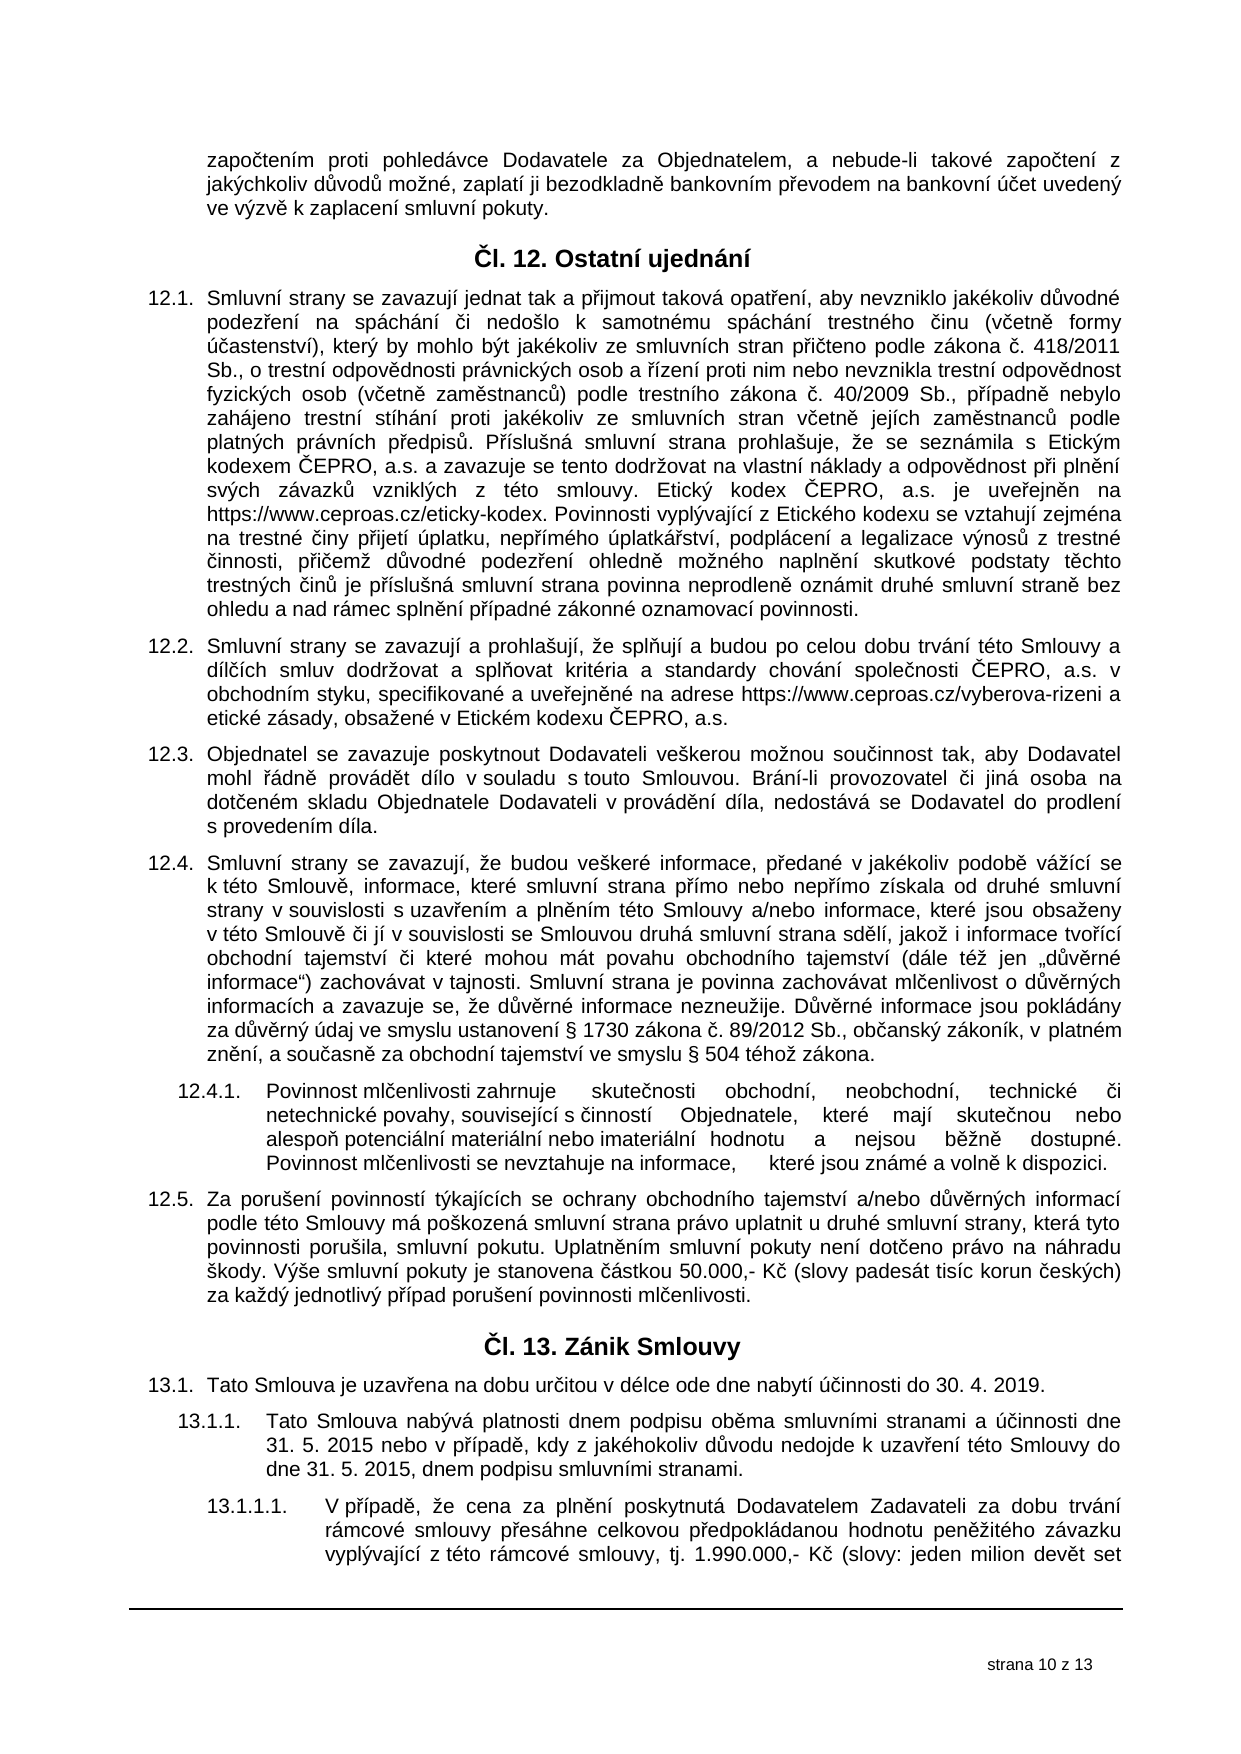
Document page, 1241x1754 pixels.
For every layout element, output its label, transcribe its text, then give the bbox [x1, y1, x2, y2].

text Za porušení povinností týkajících se ochrany obchodního tajemství a/nebo důvěrných informací podle této Smlouvy má poškozená smluvní strana právo uplatnit u druhé smluvní strany, která tyto povinnosti porušila, smluvní pokutu. Uplatněním smluvní pokuty není dotčeno právo na náhradu škody. Výše smluvní pokuty je stanovena částkou 50.000,- Kč (slovy padesát tisíc korun českých) za každý jednotlivý případ porušení povinnosti mlčenlivosti. [148, 1187, 1122, 1307]
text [148, 148, 1122, 219]
text Ostatní ujednání [102, 244, 1122, 273]
text Smluvní strany se zavazují, že budou veškeré informace, předané v jakékoliv podobě vážící se k této Smlouvě, informace, které smluvní strana přímo nebo nepřímo získala od druhé smluvní strany v souvislosti s uzavřením a plněním této Smlouvy a/nebo informace, které jsou obsaženy v této Smlouvě či jí v souvislosti se Smlouvou druhá smluvní strana sdělí, jakož i informace tvořící obchodní tajemství či které mohou mát povahu obchodního tajemství (dále též jen „důvěrné informace“) zachovávat v tajnosti. Smluvní strana je povinna zachovávat mlčenlivost o důvěrných informacích a zavazuje se, že důvěrné informace nezneužije. Důvěrné informace jsou pokládány za důvěrný údaj ve smyslu ustanovení § 1730 zákona č. 89/2012 Sb., občanský zákoník, v platném znění, a současně za obchodní tajemství ve smyslu § 504 téhož zákona. [148, 850, 1122, 1066]
text Objednatel se zavazuje poskytnout Dodavateli veškerou možnou součinnost tak, aby Dodavatel mohl řádně provádět dílo v souladu s touto Smlouvou. Brání-li provozovatel či jiná osoba na dotčeném skladu Objednatele Dodavateli v provádění díla, nedostává se Dodavatel do prodlení s provedením díla. [148, 742, 1122, 838]
text Tato Smlouva je uzavřena na dobu určitou v délce ode dne nabytí účinnosti do 30. 4. 2019. [148, 1373, 1122, 1397]
text Smluvní strany se zavazují jednat tak a přijmout taková opatření, aby nevzniklo jakékoliv důvodné podezření na spáchání či nedošlo k samotnému spáchání trestného činu (včetně formy účastenství), který by mohlo být jakékoliv ze smluvních stran přičteno podle zákona č. 418/2011 Sb., o trestní odpovědnosti právnických osob a řízení proti nim nebo nevznikla trestní odpovědnost fyzických osob (včetně zaměstnanců) podle trestního zákona č. 40/2009 Sb., případně nebylo zahájeno trestní stíhání proti jakékoliv ze smluvních stran včetně jejích zaměstnanců podle platných právních předpisů. Příslušná smluvní strana prohlašuje, že se seznámila s Etickým kodexem ČEPRO, a.s. a zavazuje se tento dodržovat na vlastní náklady a odpovědnost při plnění svých závazků vzniklých z této smlouvy. Etický kodex ČEPRO, a.s. je uveřejněn na https://www.ceproas.cz/eticky-kodex. Povinnosti vyplývající z Etického kodexu se vztahují zejména na trestné činy přijetí úplatku, nepřímého úplatkářství, podplácení a legalizace výnosů z trestné činnosti, přičemž důvodné podezření ohledně možného naplnění skutkové podstaty těchto trestných činů je příslušná smluvní strana povinna neprodleně oznámit druhé smluvní straně bez ohledu a nad rámec splnění případné zákonné oznamovací povinnosti. [148, 286, 1122, 621]
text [207, 1494, 1122, 1566]
text Tato Smlouva nabývá platnosti dnem podpisu oběma smluvními stranami a účinnosti dne 31. 5. 2015 nebo v případě, kdy z jakéhokoliv důvodu nedojde k uzavření této Smlouvy do dne 31. 5. 2015, dnem podpisu smluvními stranami. [177, 1409, 1122, 1481]
text Zánik Smlouvy [102, 1332, 1122, 1360]
text Povinnost mlčenlivosti zahrnuje skutečnosti obchodní, neobchodní, technické či netechnické povahy, související s činností Objednatele, které mají skutečnou nebo alespoň potenciální materiální nebo imateriální hodnotu a nejsou běžně dostupné. Povinnost mlčenlivosti se nevztahuje na informace, které jsou známé a volně k dispozici. [177, 1078, 1122, 1174]
text Smluvní strany se zavazují a prohlašují, že splňují a budou po celou dobu trvání této Smlouvy a dílčích smluv dodržovat a splňovat kritéria a standardy chování společnosti ČEPRO, a.s. v obchodním styku, specifikované a uveřejněné na adrese https://www.ceproas.cz/vyberova-rizeni a etické zásady, obsažené v Etickém kodexu ČEPRO, a.s. [148, 634, 1122, 729]
